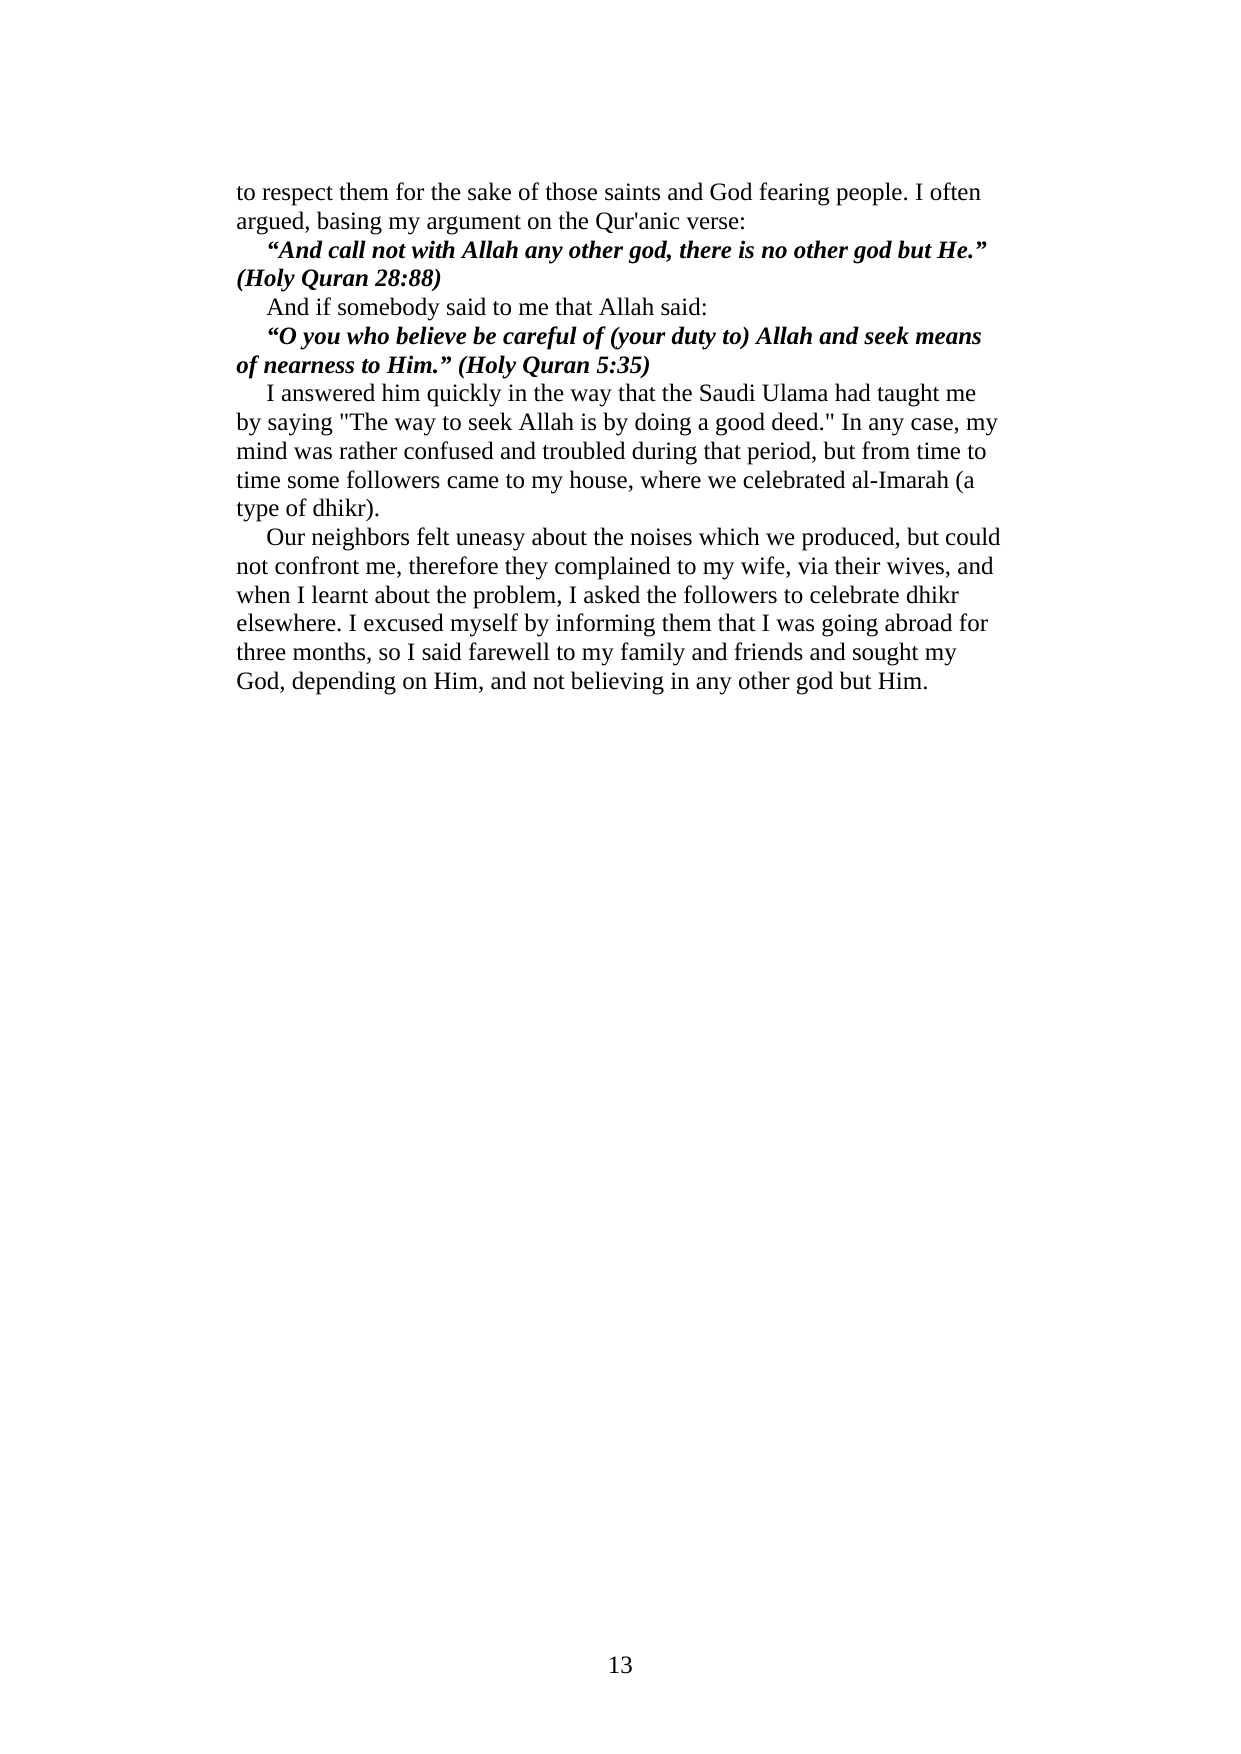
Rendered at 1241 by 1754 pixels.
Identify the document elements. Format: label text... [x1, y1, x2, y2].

text “And call not with Allah any other god, there is no other god but He.” (Holy Quran 28:88) [236, 235, 1004, 292]
text And if somebody said to me that Allah said: [236, 292, 1004, 321]
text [236, 177, 1004, 235]
text Our neighbors felt uneasy about the noises which we produced, but could not confront me, therefore they complained to my wife, via their wives, and when I learnt about the problem, I asked the followers to celebrate dhikr elsewhere. I excused myself by informing them that I was going abroad for three months, so I said farewell to my family and friends and sought my God, depending on Him, and not believing in any other god but Him. [236, 522, 1004, 695]
text “O you who believe be careful of (your duty to) Allah and seek means of nearness to Him.” (Holy Quran 5:35) [236, 321, 1004, 378]
text I answered him quickly in the way that the Saudi Ulama had taught me by saying "The way to seek Allah is by doing a good deed." In any case, my mind was rather confused and troubled during that period, but from time to time some followers came to my house, where we celebrated al-Imarah (a type of dhikr). [236, 378, 1004, 522]
